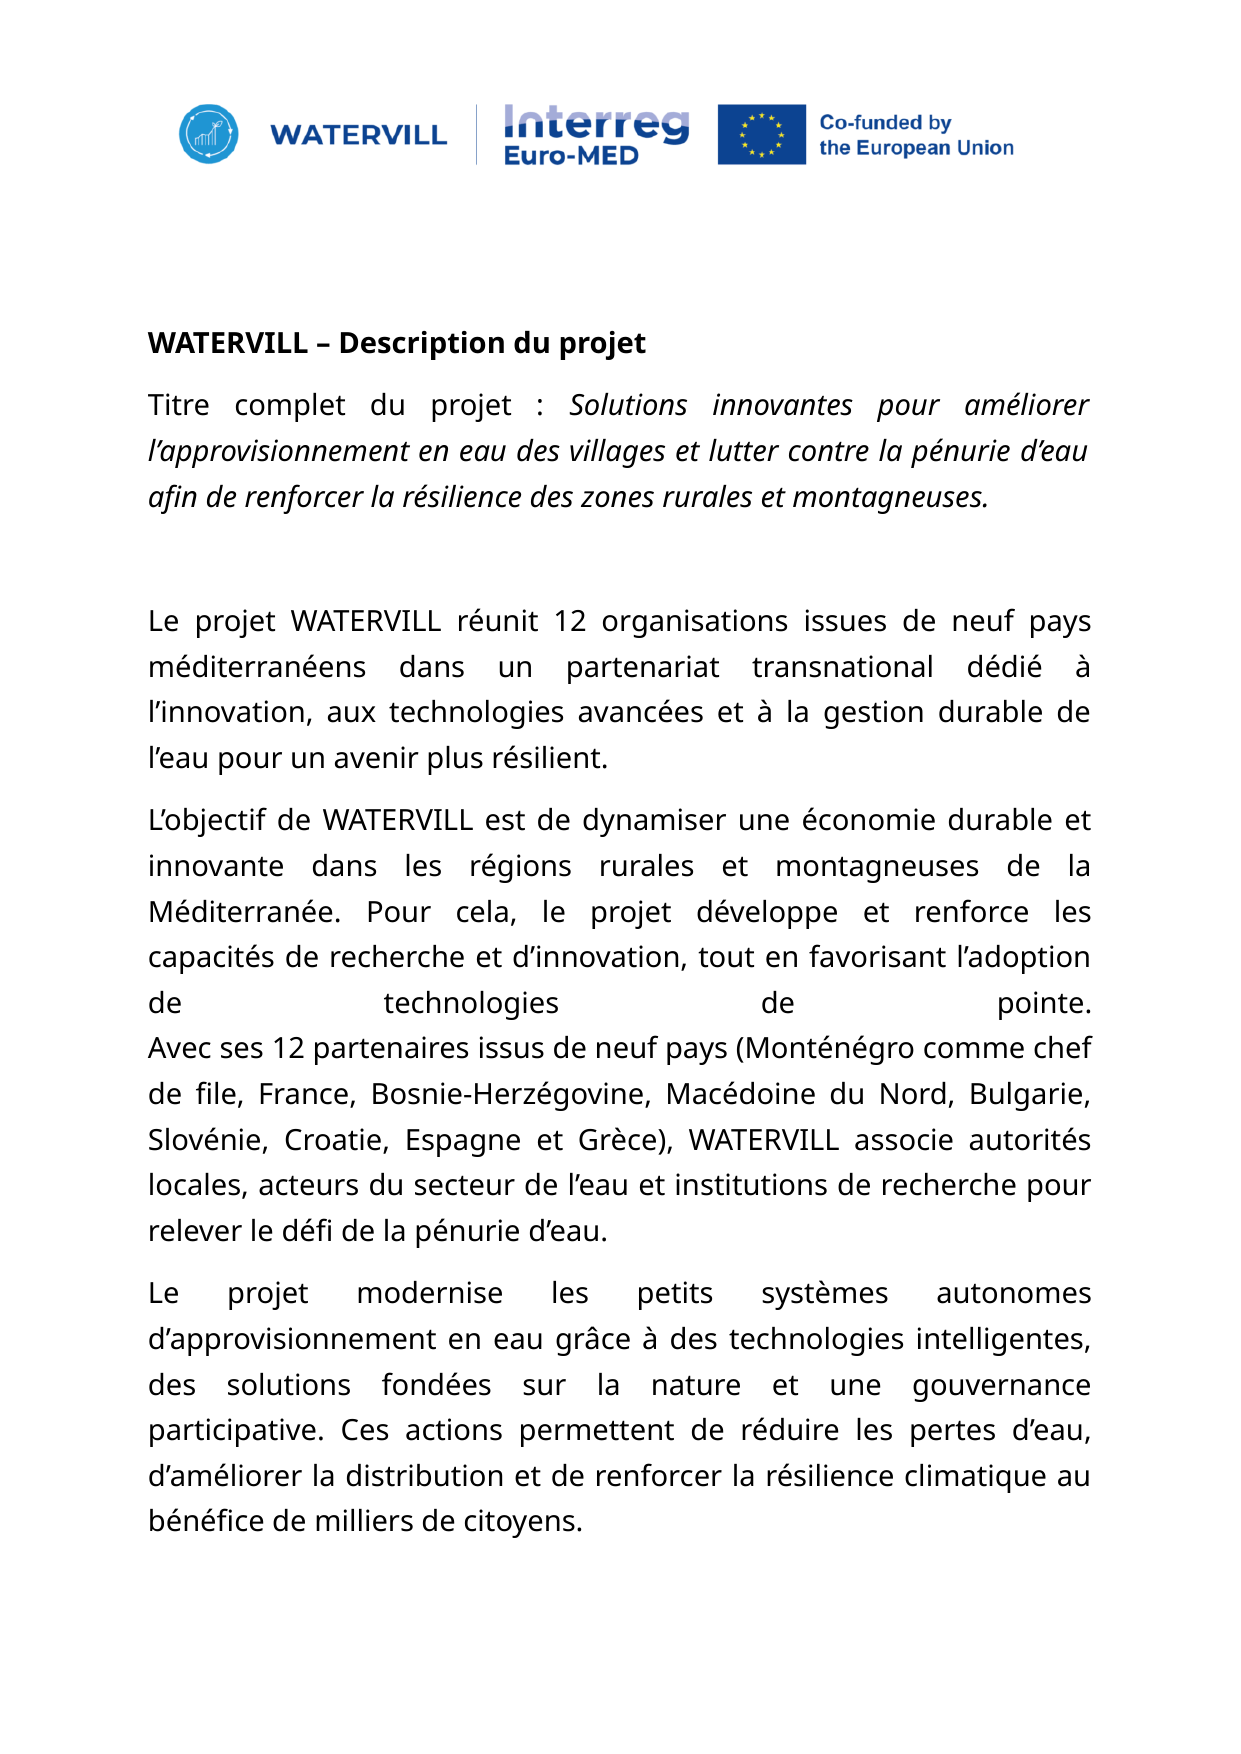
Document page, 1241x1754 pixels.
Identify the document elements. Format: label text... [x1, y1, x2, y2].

text Titre complet du projet : Solutions innovantes pour améliorer l’approvisionnement en eau des villages et lutter contre la pénurie d’eau afin de renforcer la résilience des zones rurales et montagneuses. [148, 384, 1093, 516]
picture [147, 73, 1048, 198]
text Le projet modernise les petits systèmes autonomes d’approvisionnement en eau grâce à des technologies intelligentes, des solutions fondées sur la nature et une gouvernance participative. Ces actions permettent de réduire les pertes d’eau, d’améliorer la distribution et de renforcer la résilience climatique au bénéfice de milliers de citoyens. [148, 1272, 1093, 1540]
text Le projet WATERVILL réunit 12 organisations issues de neuf pays méditerranéens dans un partenariat transnational dédié à l’innovation, aux technologies avancées et à la gestion durable de l’eau pour un avenir plus résilient. [148, 600, 1093, 777]
text WATERVILL – Description du projet [148, 322, 1093, 362]
text L’objectif de WATERVILL est de dynamiser une économie durable et innovante dans les régions rurales et montagneuses de la Méditerranée. Pour cela, le projet développe et renforce les capacités de recherche et d’innovation, tout en favorisant l’adoption de technologies de pointe. Avec ses 12 partenaires issus de neuf pays (Monténégro comme chef de file, France, Bosnie-Herzégovine, Macédoine du Nord, Bulgarie, Slovénie, Croatie, Espagne et Grèce), WATERVILL associe autorités locales, acteurs du secteur de l’eau et institutions de recherche pour relever le défi de la pénurie d’eau. [148, 799, 1093, 1250]
